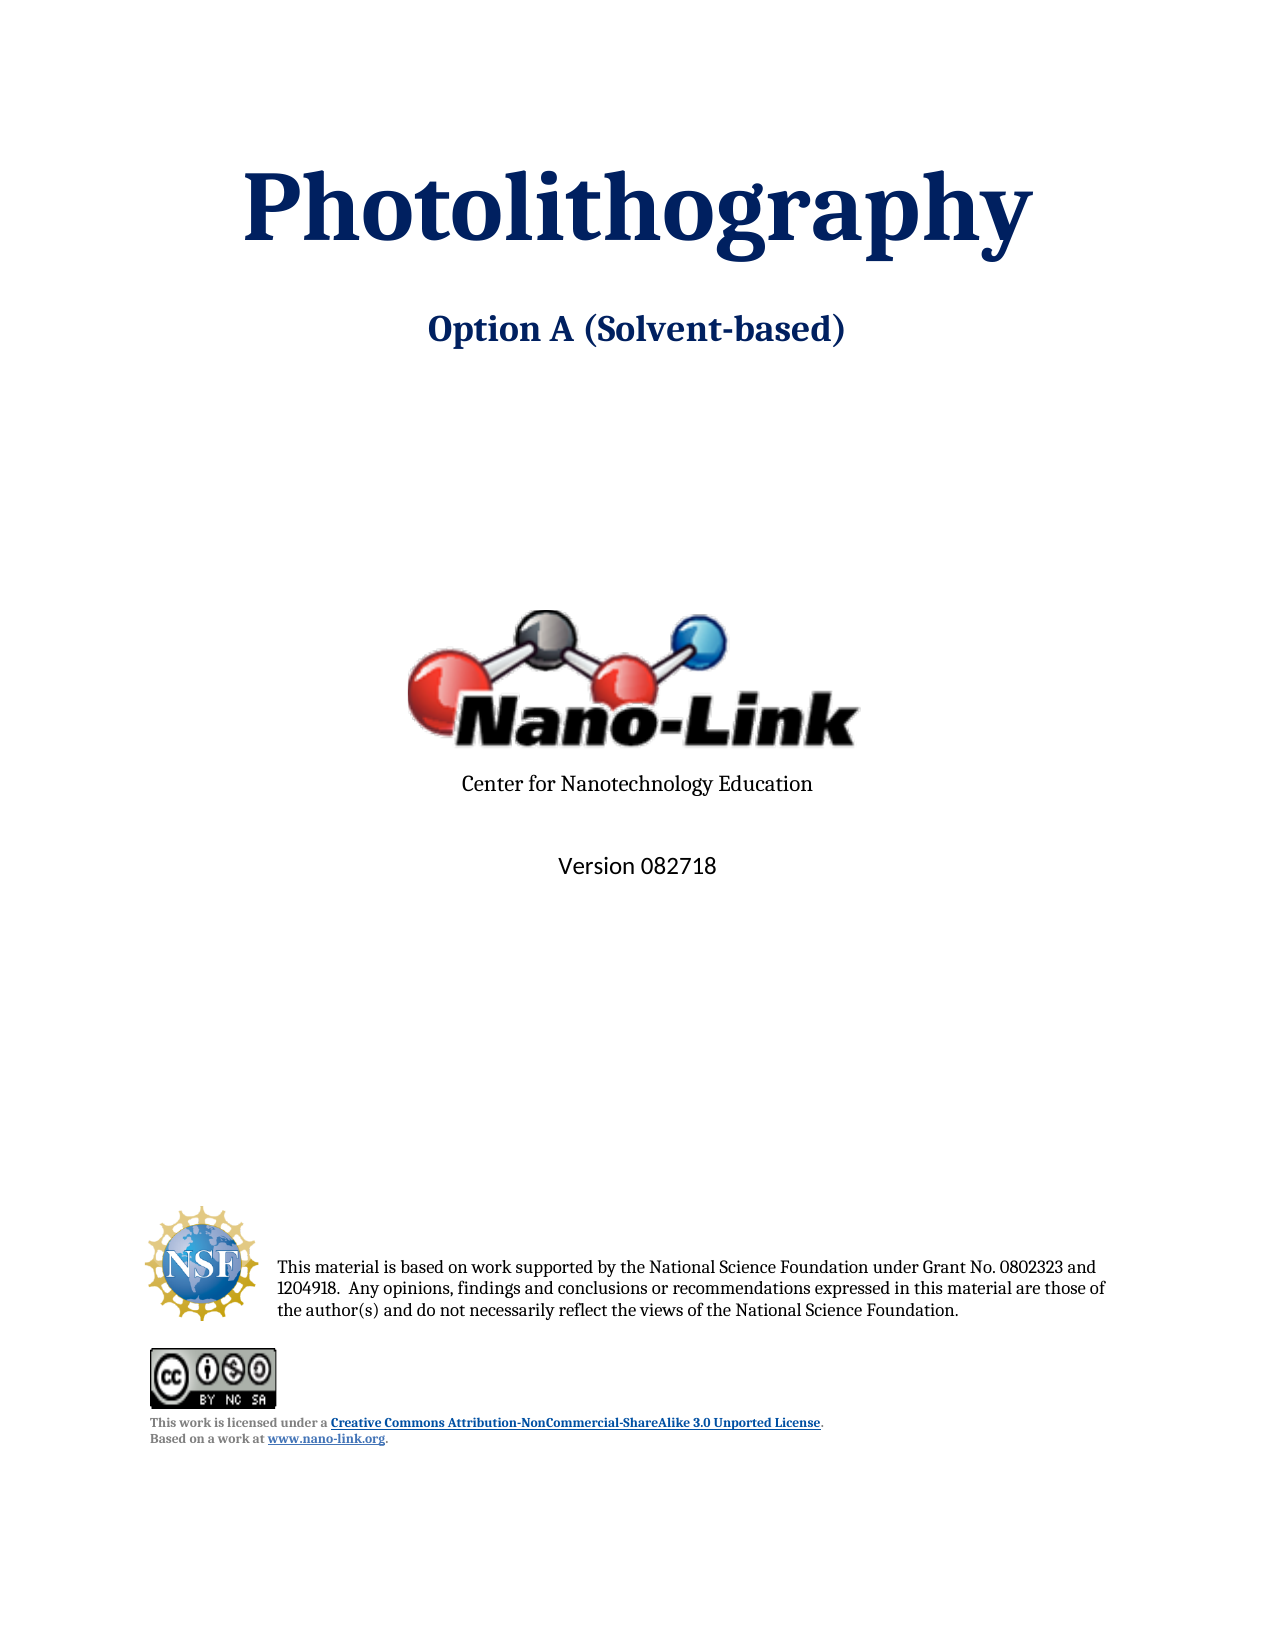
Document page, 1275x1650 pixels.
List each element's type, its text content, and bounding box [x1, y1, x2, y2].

title This material is based on work supported by the National Science Foundation under Grant No. 0802323 and 1204918. Any opinions, findings and conclusions or recommendations expressed in this material are those of the author(s) and do not necessarily reflect the views of the National Science Foundation. [259, 1256, 1125, 1321]
picture [144, 1206, 259, 1321]
title Version 082718 [150, 850, 1125, 881]
text Center for Nanotechnology Education [150, 771, 1125, 797]
picture [150, 1348, 277, 1409]
title Photolithography [150, 150, 1125, 265]
title Option A (Solvent-based) [150, 308, 1125, 351]
picture [407, 610, 871, 758]
title This work is licensed under a Creative Commons Attribution-NonCommercial-ShareAlike 3.0 Unported License. Based on a work at www.nano-link.org. [150, 1347, 1125, 1447]
